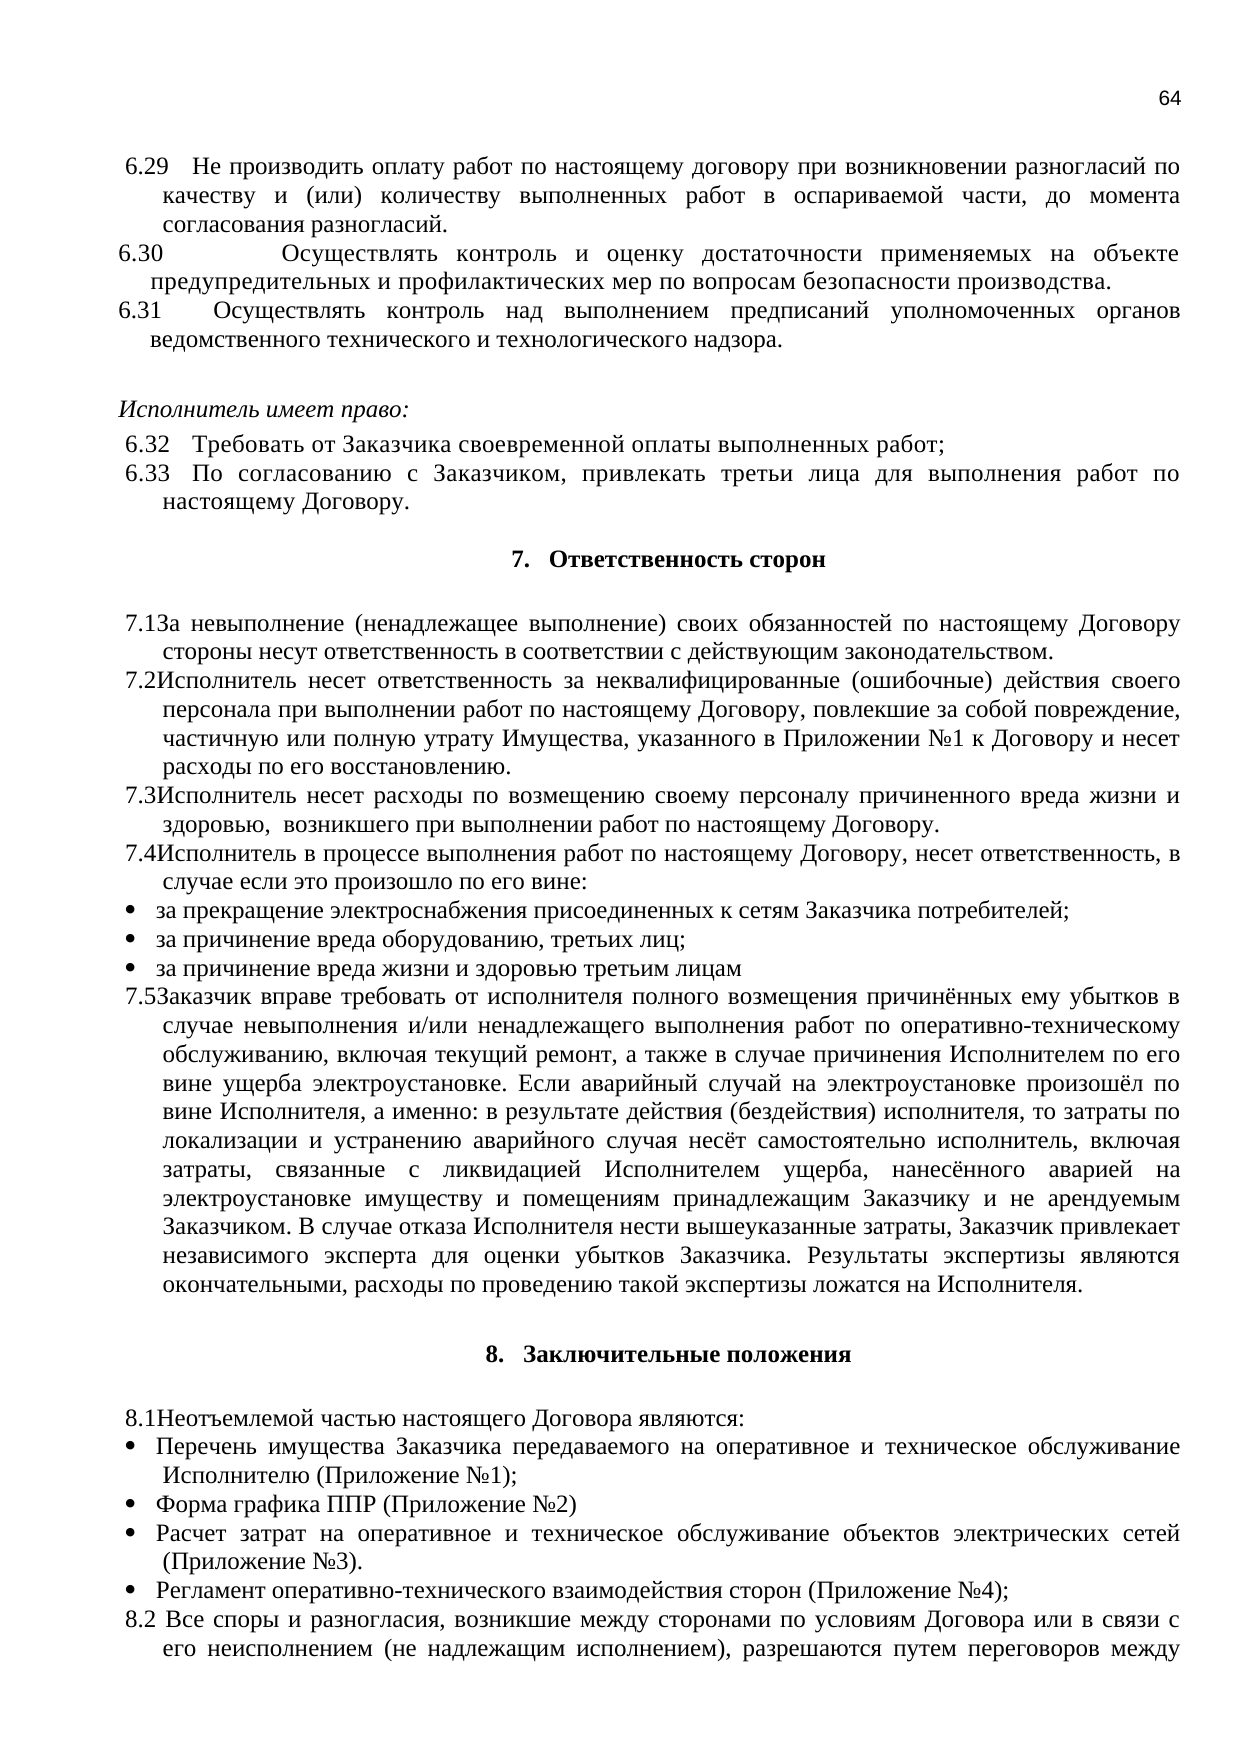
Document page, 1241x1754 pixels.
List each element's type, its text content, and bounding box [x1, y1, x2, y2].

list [125, 1604, 1181, 1661]
list за причинение вреда жизни и здоровью третьим лицам [83, 953, 1181, 981]
list Осуществлять контроль и оценку достаточности применяемых на объекте предупредительных и профилактических мер по вопросам безопасности производства. [118, 238, 1181, 295]
list Перечень имущества Заказчика передаваемого на оперативное и техническое обслуживание Исполнителю (Приложение №1); [126, 1431, 1181, 1489]
list По согласованию с Заказчиком, привлекать третьи лица для выполнения работ по настоящему Договору. [125, 458, 1181, 515]
list Ответственность сторон [156, 544, 1181, 573]
list Исполнитель в процессе выполнения работ по настоящему Договору, несет ответственность, в случае если это произошло по его вине: [125, 838, 1181, 895]
list Осуществлять контроль над выполнением предписаний уполномоченных органов ведомственного технического и технологического надзора. [118, 295, 1181, 353]
list Требовать от Заказчика своевременной оплаты выполненных работ; [125, 429, 1181, 458]
list Регламент оперативно-технического взаимодействия сторон (Приложение №4); [126, 1575, 1181, 1604]
list Неотъемлемой частью настоящего Договора являются: [125, 1403, 1181, 1431]
list Исполнитель несет расходы по возмещению своему персоналу причиненного вреда жизни и здоровью, возникшего при выполнении работ по настоящему Договору. [125, 780, 1181, 838]
list за причинение вреда оборудованию, третьих лиц; [83, 924, 1181, 953]
list Исполнитель несет ответственность за неквалифицированные (ошибочные) действия своего персонала при выполнении работ по настоящему Договору, повлекшие за собой повреждение, частичную или полную утрату Имущества, указанного в Приложении №1 к Договору и несет расходы по его восстановлению. [125, 665, 1181, 780]
list Заказчик вправе требовать от исполнителя полного возмещения причинённых ему убытков в случае невыполнения и/или ненадлежащего выполнения работ по оперативно-техническому обслуживанию, включая текущий ремонт, а также в случае причинения Исполнителем по его вине ущерба электроустановке. Если аварийный случай на электроустановке произошёл по вине Исполнителя, а именно: в результате действия (бездействия) исполнителя, то затраты по локализации и устранению аварийного случая несёт самостоятельно исполнитель, включая затраты, связанные с ликвидацией Исполнителем ущерба, нанесённого аварией на электроустановке имуществу и помещениям принадлежащим Заказчику и не арендуемым Заказчиком. В случае отказа Исполнителя нести вышеуказанные затраты, Заказчик привлекает независимого эксперта для оценки убытков Заказчика. Результаты экспертизы являются окончательными, расходы по проведению такой экспертизы ложатся на Исполнителя. [125, 981, 1181, 1298]
list Форма графика ППР (Приложение №2) [126, 1489, 1181, 1518]
list за прекращение электроснабжения присоединенных к сетям Заказчика потребителей; [83, 895, 1181, 924]
list За невыполнение (ненадлежащее выполнение) своих обязанностей по настоящему Договору стороны несут ответственность в соответствии с действующим законодательством. [125, 608, 1181, 665]
list Заключительные положения [156, 1339, 1181, 1368]
text Исполнитель имеет право: [118, 394, 1181, 423]
list Расчет затрат на оперативное и техническое обслуживание объектов электрических сетей (Приложение №3). [126, 1518, 1181, 1575]
list Не производить оплату работ по настоящему договору при возникновении разногласий по качеству и (или) количеству выполненных работ в оспариваемой части, до момента согласования разногласий. [125, 151, 1181, 238]
